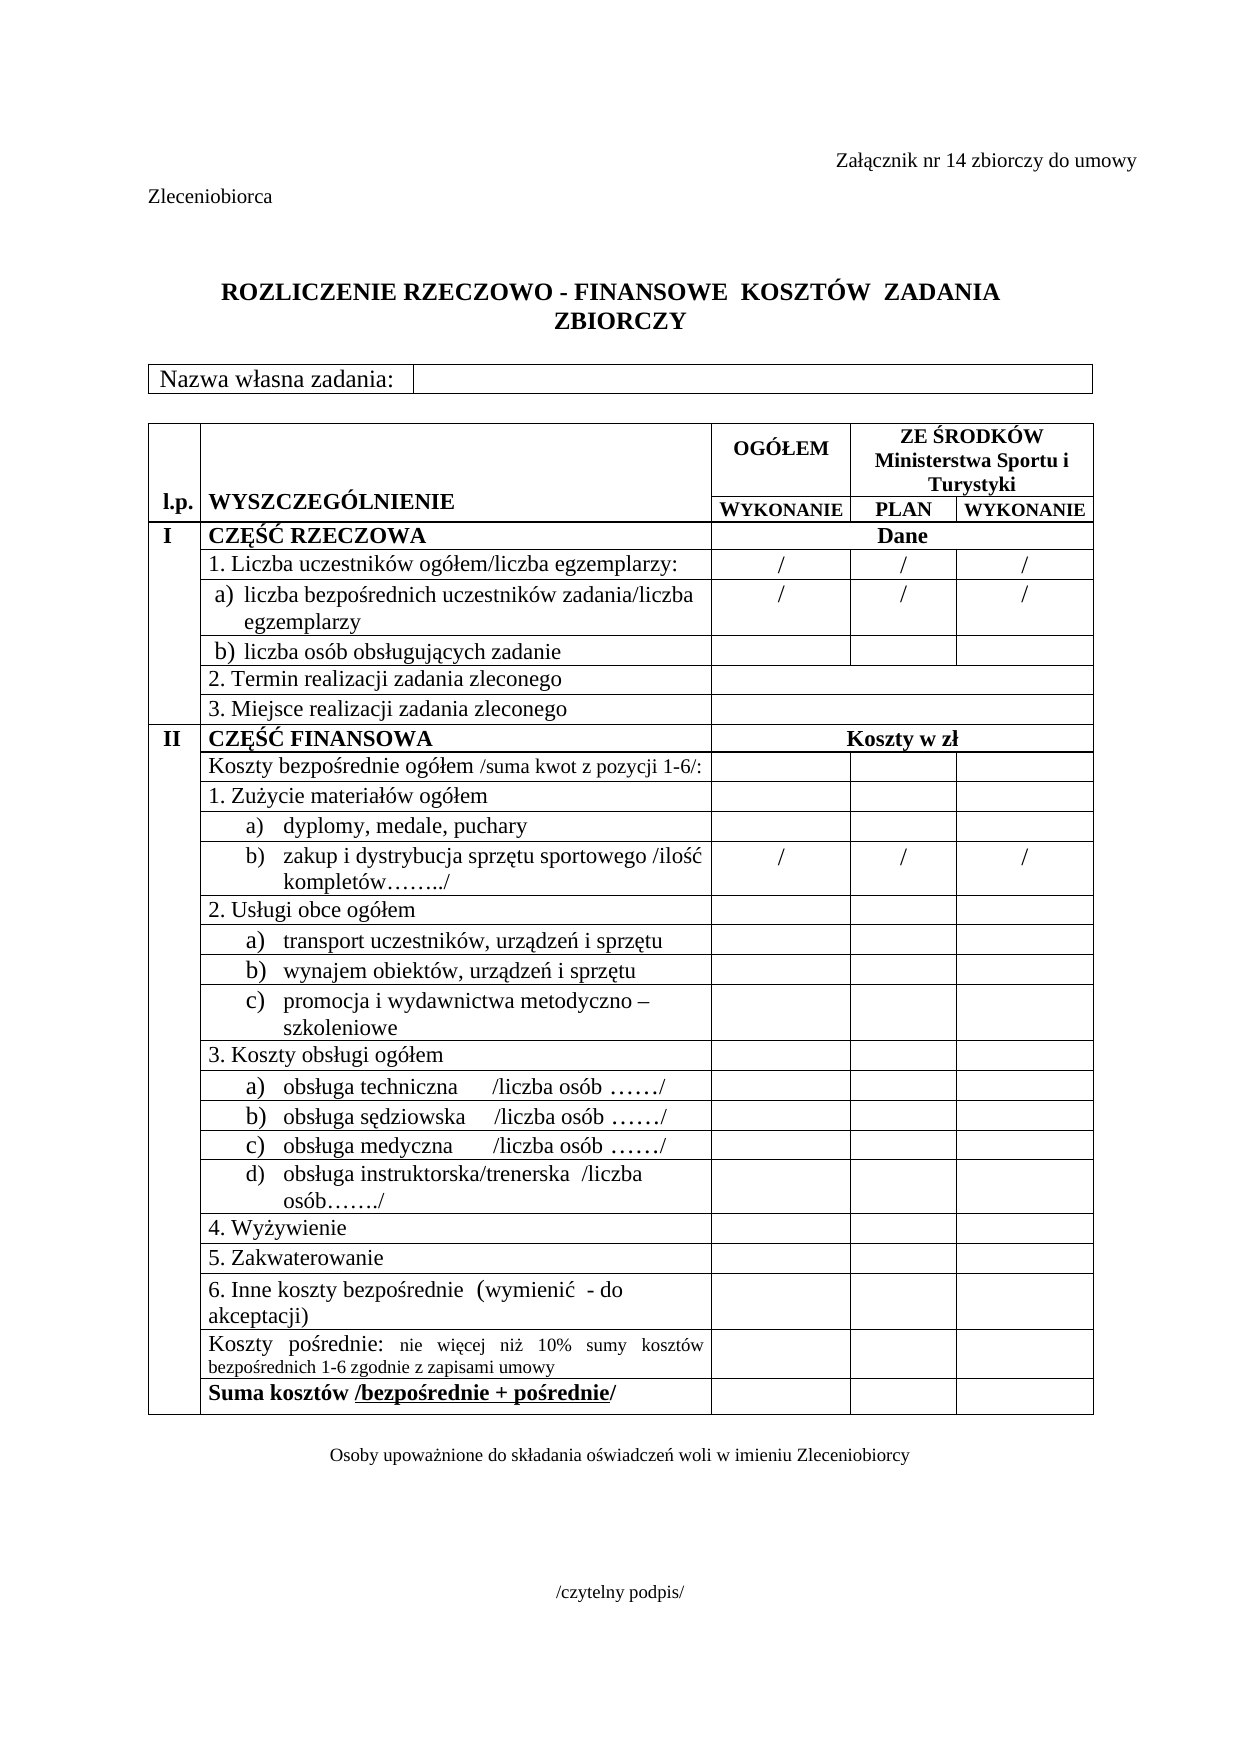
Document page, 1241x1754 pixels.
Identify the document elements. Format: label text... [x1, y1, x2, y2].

table_cell obsługa sędziowska /liczba osób ……/ [201, 1101, 711, 1129]
table_cell / [957, 550, 1093, 578]
table_cell [851, 1160, 956, 1213]
table_cell / [957, 580, 1093, 635]
table_cell / [851, 580, 956, 635]
table_cell [851, 896, 956, 924]
table_cell [851, 1214, 956, 1243]
table_cell [957, 1160, 1093, 1213]
table_cell [712, 955, 850, 984]
table_cell [712, 782, 850, 811]
table_cell [712, 1160, 850, 1213]
table_header [414, 365, 1092, 393]
table_cell [851, 925, 956, 954]
table_cell 2. Termin realizacji zadania zleconego [201, 666, 711, 694]
table_cell [851, 1379, 956, 1414]
table_cell CZĘŚĆ RZECZOWA [201, 523, 711, 549]
table_cell 2. Usługi obce ogółem [201, 896, 711, 924]
table_cell Koszty pośrednie: nie więcej niż 10% sumy kosztów bezpośrednich 1-6 zgodnie z zapisami umowy [201, 1330, 711, 1378]
table_cell [712, 1214, 850, 1243]
table_cell 4. Wyżywienie [201, 1214, 711, 1243]
table_cell 1. Zużycie materiałów ogółem [201, 782, 711, 811]
table_cell [957, 985, 1093, 1040]
table_cell II [149, 725, 200, 1414]
table_cell [712, 1379, 850, 1414]
table_cell [957, 1214, 1093, 1243]
table_header l.p. [149, 424, 200, 521]
table_cell [712, 1041, 850, 1070]
table_cell obsługa techniczna /liczba osób ……/ [201, 1071, 711, 1100]
table_cell Koszty bezpośrednie ogółem /suma kwot z pozycji 1-6/: [201, 753, 711, 781]
table_cell promocja i wydawnictwa metodyczno – szkoleniowe [201, 985, 711, 1040]
table_cell [712, 1071, 850, 1100]
table_cell [712, 925, 850, 954]
table_cell / [712, 550, 850, 578]
table_cell [712, 1101, 850, 1129]
table_cell [851, 782, 956, 811]
table_cell [957, 925, 1093, 954]
table_cell liczba osób obsługujących zadanie [201, 636, 711, 664]
table_cell [957, 636, 1093, 664]
table_cell [851, 753, 956, 781]
table_cell [957, 753, 1093, 781]
table_header ZE ŚRODKÓW Ministerstwa Sportu i Turystyki [851, 424, 1093, 496]
table_cell / [712, 580, 850, 635]
table_cell [712, 1330, 850, 1378]
table_cell Dane [712, 523, 1093, 549]
table_cell [712, 695, 1093, 724]
table_cell [851, 985, 956, 1040]
table_cell [851, 1071, 956, 1100]
table_cell [851, 636, 956, 664]
table_cell / [957, 842, 1093, 894]
table_cell [712, 1131, 850, 1159]
table_cell [957, 896, 1093, 924]
subtitle ROZLICZENIE RZECZOWO - FINANSOWE KOSZTÓW ZADANIA [129, 277, 1093, 306]
table_cell WYKONANIE [712, 497, 850, 521]
table_cell CZĘŚĆ FINANSOWA [201, 725, 711, 751]
table_cell Koszty w zł [712, 725, 1093, 751]
table_cell / [851, 550, 956, 578]
table_header Nazwa własna zadania: [149, 365, 413, 393]
table_cell zakup i dystrybucja sprzętu sportowego /ilość kompletów……../ [201, 842, 711, 894]
table_cell [957, 1041, 1093, 1070]
table_cell [712, 812, 850, 841]
table_cell [712, 753, 850, 781]
table_cell / [712, 842, 850, 894]
table_cell [957, 1101, 1093, 1129]
table_cell obsługa instruktorska/trenerska /liczba osób……./ [201, 1160, 711, 1213]
table_cell [851, 1101, 956, 1129]
table_cell [712, 666, 1093, 694]
table_cell obsługa medyczna /liczba osób ……/ [201, 1131, 711, 1159]
table_header WYSZCZEGÓLNIENIE [201, 424, 711, 521]
table_cell [851, 1274, 956, 1329]
table_cell [851, 1244, 956, 1273]
table_cell [851, 955, 956, 984]
table_cell liczba bezpośrednich uczestników zadania/liczba egzemplarzy [201, 580, 711, 635]
table_cell PLAN [851, 497, 956, 521]
table_header OGÓŁEM [712, 424, 850, 496]
table_cell [957, 1379, 1093, 1414]
table_cell transport uczestników, urządzeń i sprzętu [201, 925, 711, 954]
table_cell 1. Liczba uczestników ogółem/liczba egzemplarzy: [201, 550, 711, 578]
table_cell [851, 1041, 956, 1070]
table_cell [712, 1274, 850, 1329]
table_cell [957, 782, 1093, 811]
table_cell 5. Zakwaterowanie [201, 1244, 711, 1273]
text Osoby upoważnione do składania oświadczeń woli w imieniu Zleceniobiorcy [148, 1444, 1093, 1466]
table_cell [957, 1071, 1093, 1100]
table_cell [851, 812, 956, 841]
text Załącznik nr 14 zbiorczy do umowy [148, 148, 1137, 172]
table_cell / [851, 842, 956, 894]
table_cell dyplomy, medale, puchary [201, 812, 711, 841]
table_cell I [149, 523, 200, 724]
table_cell 3. Miejsce realizacji zadania zleconego [201, 695, 711, 724]
text ZBIORCZY [148, 306, 1093, 335]
table_cell 6. Inne koszty bezpośrednie (wymienić - do akceptacji) [201, 1274, 711, 1329]
table_cell [712, 985, 850, 1040]
table_cell [957, 1330, 1093, 1378]
table_cell WYKONANIE [957, 497, 1093, 521]
table_cell wynajem obiektów, urządzeń i sprzętu [201, 955, 711, 984]
table_cell [957, 812, 1093, 841]
table_cell [957, 1131, 1093, 1159]
text /czytelny podpis/ [148, 1581, 1093, 1602]
table_cell [957, 1244, 1093, 1273]
text Zleceniobiorca [148, 184, 1137, 208]
table_cell [957, 1274, 1093, 1329]
table_cell [851, 1330, 956, 1378]
table_cell [957, 955, 1093, 984]
table_cell 3. Koszty obsługi ogółem [201, 1041, 711, 1070]
table_cell [712, 896, 850, 924]
table_cell [712, 636, 850, 664]
table_cell Suma kosztów /bezpośrednie + pośrednie/ [201, 1379, 711, 1414]
table_cell [712, 1244, 850, 1273]
table_cell [851, 1131, 956, 1159]
